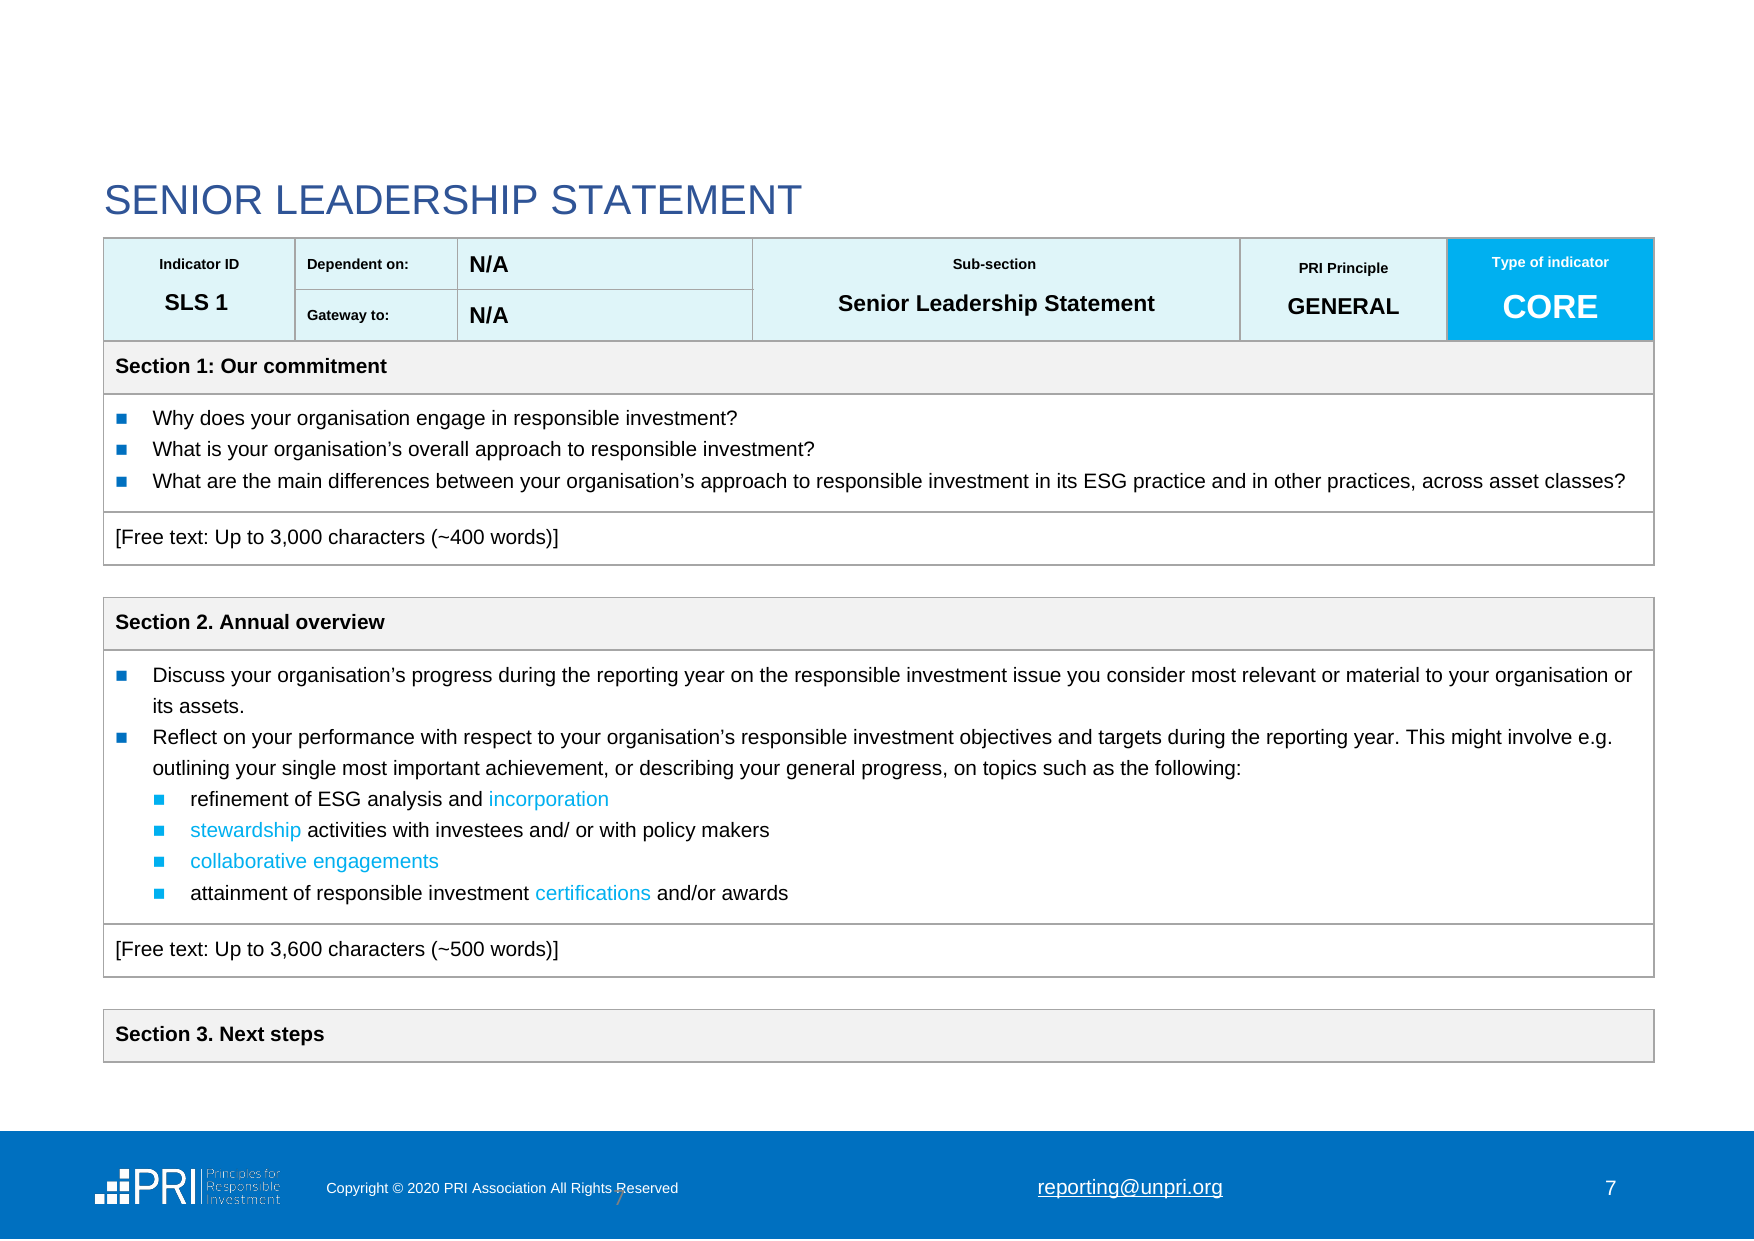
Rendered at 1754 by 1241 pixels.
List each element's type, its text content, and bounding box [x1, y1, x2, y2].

table_header PRI Principle GENERAL [1241, 239, 1446, 340]
table_header Indicator ID SLS 1 [104, 239, 294, 340]
table_header Sub-section Senior Leadership Statement [753, 239, 1239, 340]
table_cell Section 1: Our commitment [104, 342, 1653, 393]
table_cell [Free text: Up to 3,000 characters (~400 words)] [104, 513, 1653, 564]
table_cell Why does your organisation engage in responsible investment? What is your organisation’s overall approach to responsible investment? What are the main differences between your organisation’s approach to responsible investment in its ESG practice and in other practices, across asset classes? [104, 395, 1653, 511]
picture [92, 1166, 282, 1207]
table_cell [Free text: Up to 3,600 characters (~500 words)] [104, 925, 1653, 976]
table_header Dependent on: [296, 239, 457, 289]
table_header Section 3. Next steps [104, 1010, 1653, 1061]
subtitle Senior leadership statement [103, 175, 1650, 223]
table_header Section 2. Annual overview [104, 598, 1653, 649]
table_cell N/A [458, 290, 752, 340]
table_cell Discuss your organisation’s progress during the reporting year on the responsible investment issue you consider most relevant or material to your organisation or its assets. Reflect on your performance with respect to your organisation’s responsible investment objectives and targets during the reporting year. This might involve e.g. outlining your single most important achievement, or describing your general progress, on topics such as the following: refinement of ESG analysis and incorporation stewardship activities with investees and/ or with policy makers collaborative engagements attainment of responsible investment certifications and/or awards [104, 651, 1653, 923]
table_cell Gateway to: [296, 290, 457, 340]
table_header Type of indicator CORE [1448, 239, 1653, 340]
table_header N/A [458, 239, 752, 289]
